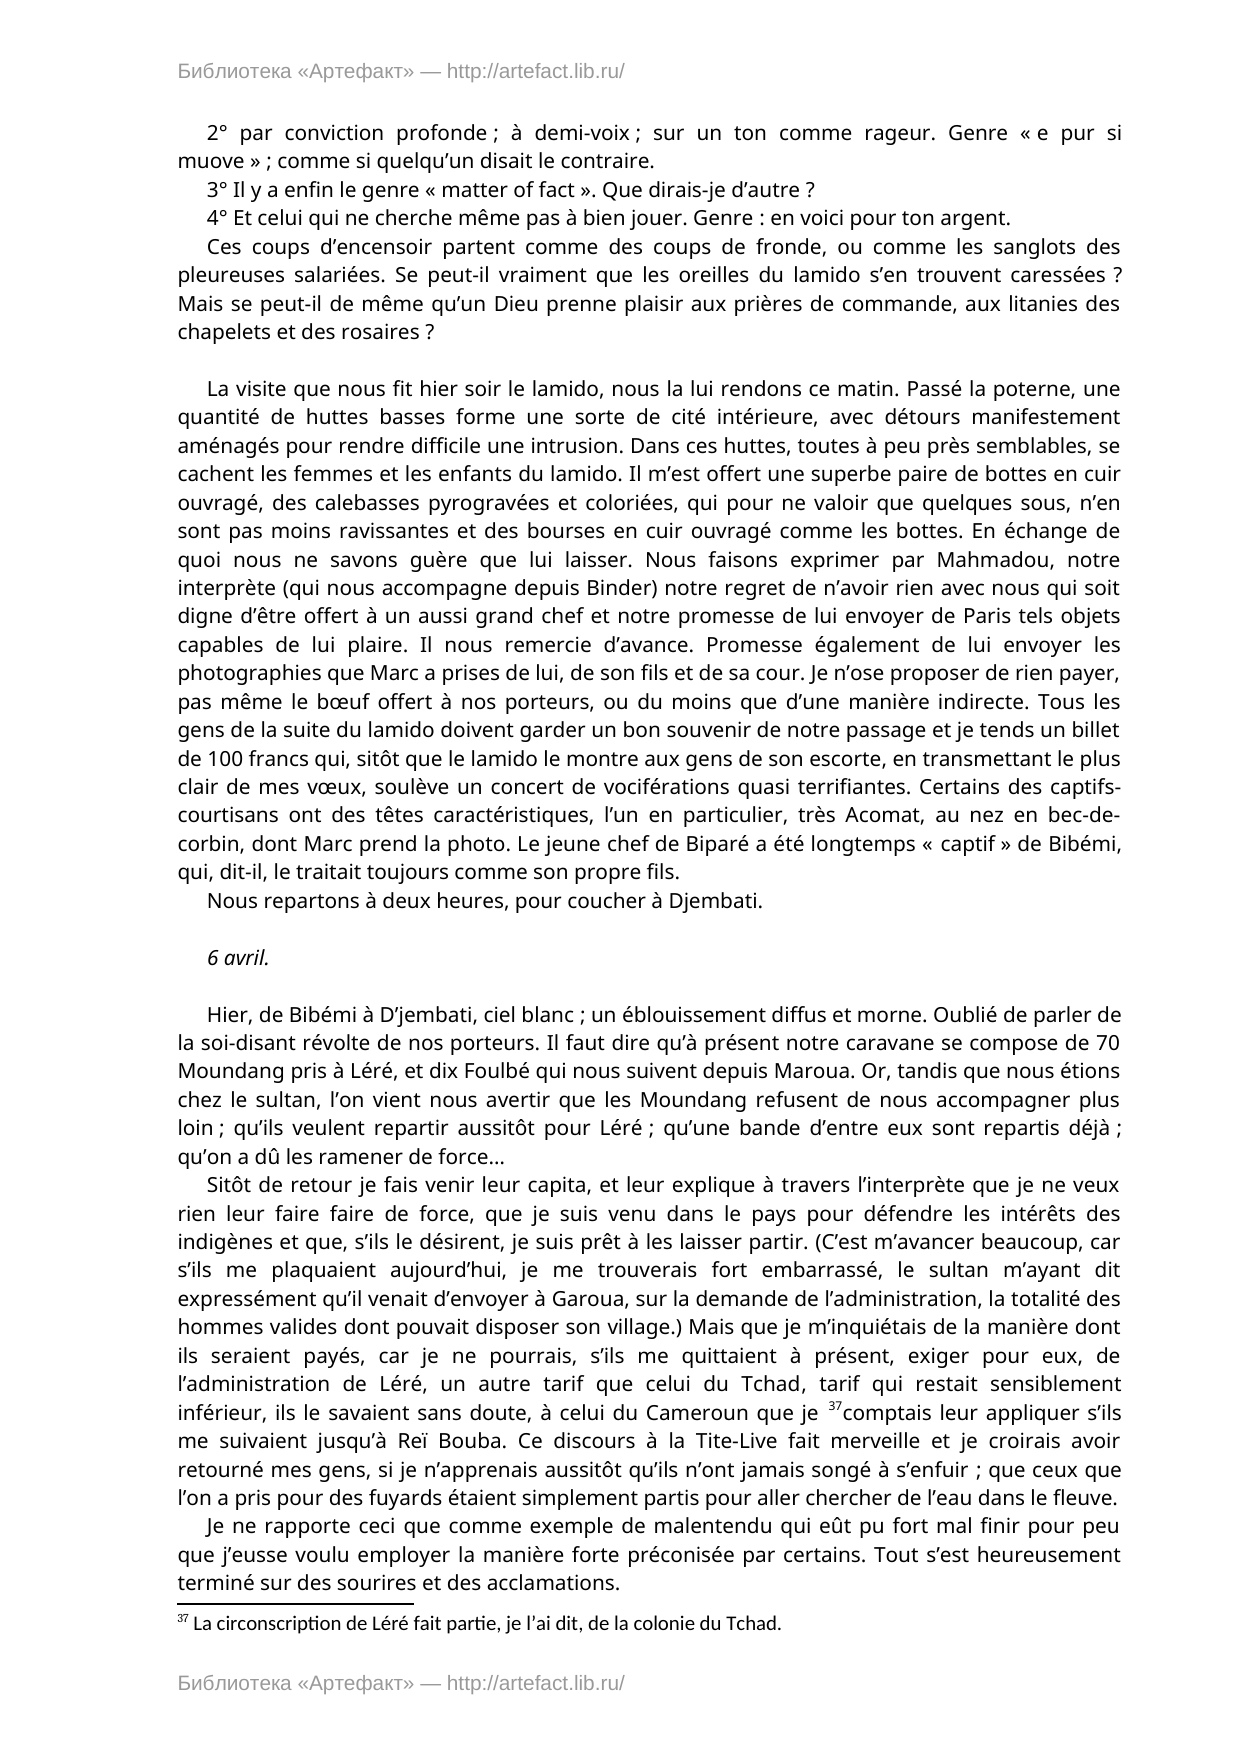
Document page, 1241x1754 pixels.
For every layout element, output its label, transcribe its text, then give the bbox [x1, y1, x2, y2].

text Je ne rapporte ceci que comme exemple de malentendu qui eût pu fort mal finir pour peu que j’eusse voulu employer la manière forte préconisée par certains. Tout s’est heureusement terminé sur des sourires et des acclamations. [177, 1512, 1122, 1597]
text 4° Et celui qui ne cherche même pas à bien jouer. Genre : en voici pour ton argent. [177, 203, 1122, 232]
text Sitôt de retour je fais venir leur capita, et leur explique à travers l’interprète que je ne veux rien leur faire faire de force, que je suis venu dans le pays pour défendre les intérêts des indigènes et que, s’ils le désirent, je suis prêt à les laisser partir. (C’est m’avancer beaucoup, car s’ils me plaquaient aujourd’hui, je me trouverais fort embarrassé, le sultan m’ayant dit expressément qu’il venait d’envoyer à Garoua, sur la demande de l’administration, la totalité des hommes valides dont pouvait disposer son village.) Mais que je m’inquiétais de la manière dont ils seraient payés, car je ne pourrais, s’ils me quittaient à présent, exiger pour eux, de l’administration de Léré, un autre tarif que celui du Tchad, tarif qui restait sensiblement inférieur, ils le savaient sans doute, à celui du Cameroun que je comptais leur appliquer s’ils me suivaient jusqu’à Reï Bouba. Ce discours à la Tite-Live fait merveille et je croirais avoir retourné mes gens, si je n’apprenais aussitôt qu’ils n’ont jamais songé à s’enfuir ; que ceux que l’on a pris pour des fuyards étaient simplement partis pour aller chercher de l’eau dans le fleuve. [177, 1170, 1122, 1512]
text Ces coups d’encensoir partent comme des coups de fronde, ou comme les sanglots des pleureuses salariées. Se peut-il vraiment que les oreilles du lamido s’en trouvent caressées ? Mais se peut-il de même qu’un Dieu prenne plaisir aux prières de commande, aux litanies des chapelets et des rosaires ? [177, 232, 1122, 346]
text 2° par conviction profonde ; à demi-voix ; sur un ton comme rageur. Genre « e pur si muove » ; comme si quelqu’un disait le contraire. [177, 118, 1122, 175]
text Hier, de Bibémi à D’jembati, ciel blanc ; un éblouissement diffus et morne. Oublié de parler de la soi-disant révolte de nos porteurs. Il faut dire qu’à présent notre caravane se compose de 70 Moundang pris à Léré, et dix Foulbé qui nous suivent depuis Maroua. Or, tandis que nous étions chez le sultan, l’on vient nous avertir que les Moundang refusent de nous accompagner plus loin ; qu’ils veulent repartir aussitôt pour Léré ; qu’une bande d’entre eux sont repartis déjà ; qu’on a dû les ramener de force… [177, 1000, 1122, 1170]
text 6 avril. [177, 943, 1122, 971]
text Nous repartons à deux heures, pour coucher à Djembati. [177, 886, 1122, 914]
text La visite que nous fit hier soir le lamido, nous la lui rendons ce matin. Passé la poterne, une quantité de huttes basses forme une sorte de cité intérieure, avec détours manifestement aménagés pour rendre difficile une intrusion. Dans ces huttes, toutes à peu près semblables, se cachent les femmes et les enfants du lamido. Il m’est offert une superbe paire de bottes en cuir ouvragé, des calebasses pyrogravées et coloriées, qui pour ne valoir que quelques sous, n’en sont pas moins ravissantes et des bourses en cuir ouvragé comme les bottes. En échange de quoi nous ne savons guère que lui laisser. Nous faisons exprimer par Mahmadou, notre interprète (qui nous accompagne depuis Binder) notre regret de n’avoir rien avec nous qui soit digne d’être offert à un aussi grand chef et notre promesse de lui envoyer de Paris tels objets capables de lui plaire. Il nous remercie d’avance. Promesse également de lui envoyer les photographies que Marc a prises de lui, de son fils et de sa cour. Je n’ose proposer de rien payer, pas même le bœuf offert à nos porteurs, ou du moins que d’une manière indirecte. Tous les gens de la suite du lamido doivent garder un bon souvenir de notre passage et je tends un billet de 100 francs qui, sitôt que le lamido le montre aux gens de son escorte, en transmettant le plus clair de mes vœux, soulève un concert de vociférations quasi terrifiantes. Certains des captifs-courtisans ont des têtes caractéristiques, l’un en particulier, très Acomat, au nez en bec-de-corbin, dont Marc prend la photo. Le jeune chef de Biparé a été longtemps « captif » de Bibémi, qui, dit-il, le traitait toujours comme son propre fils. [177, 374, 1122, 886]
text 3° Il y a enfin le genre « matter of fact ». Que dirais-je d’autre ? [177, 175, 1122, 203]
